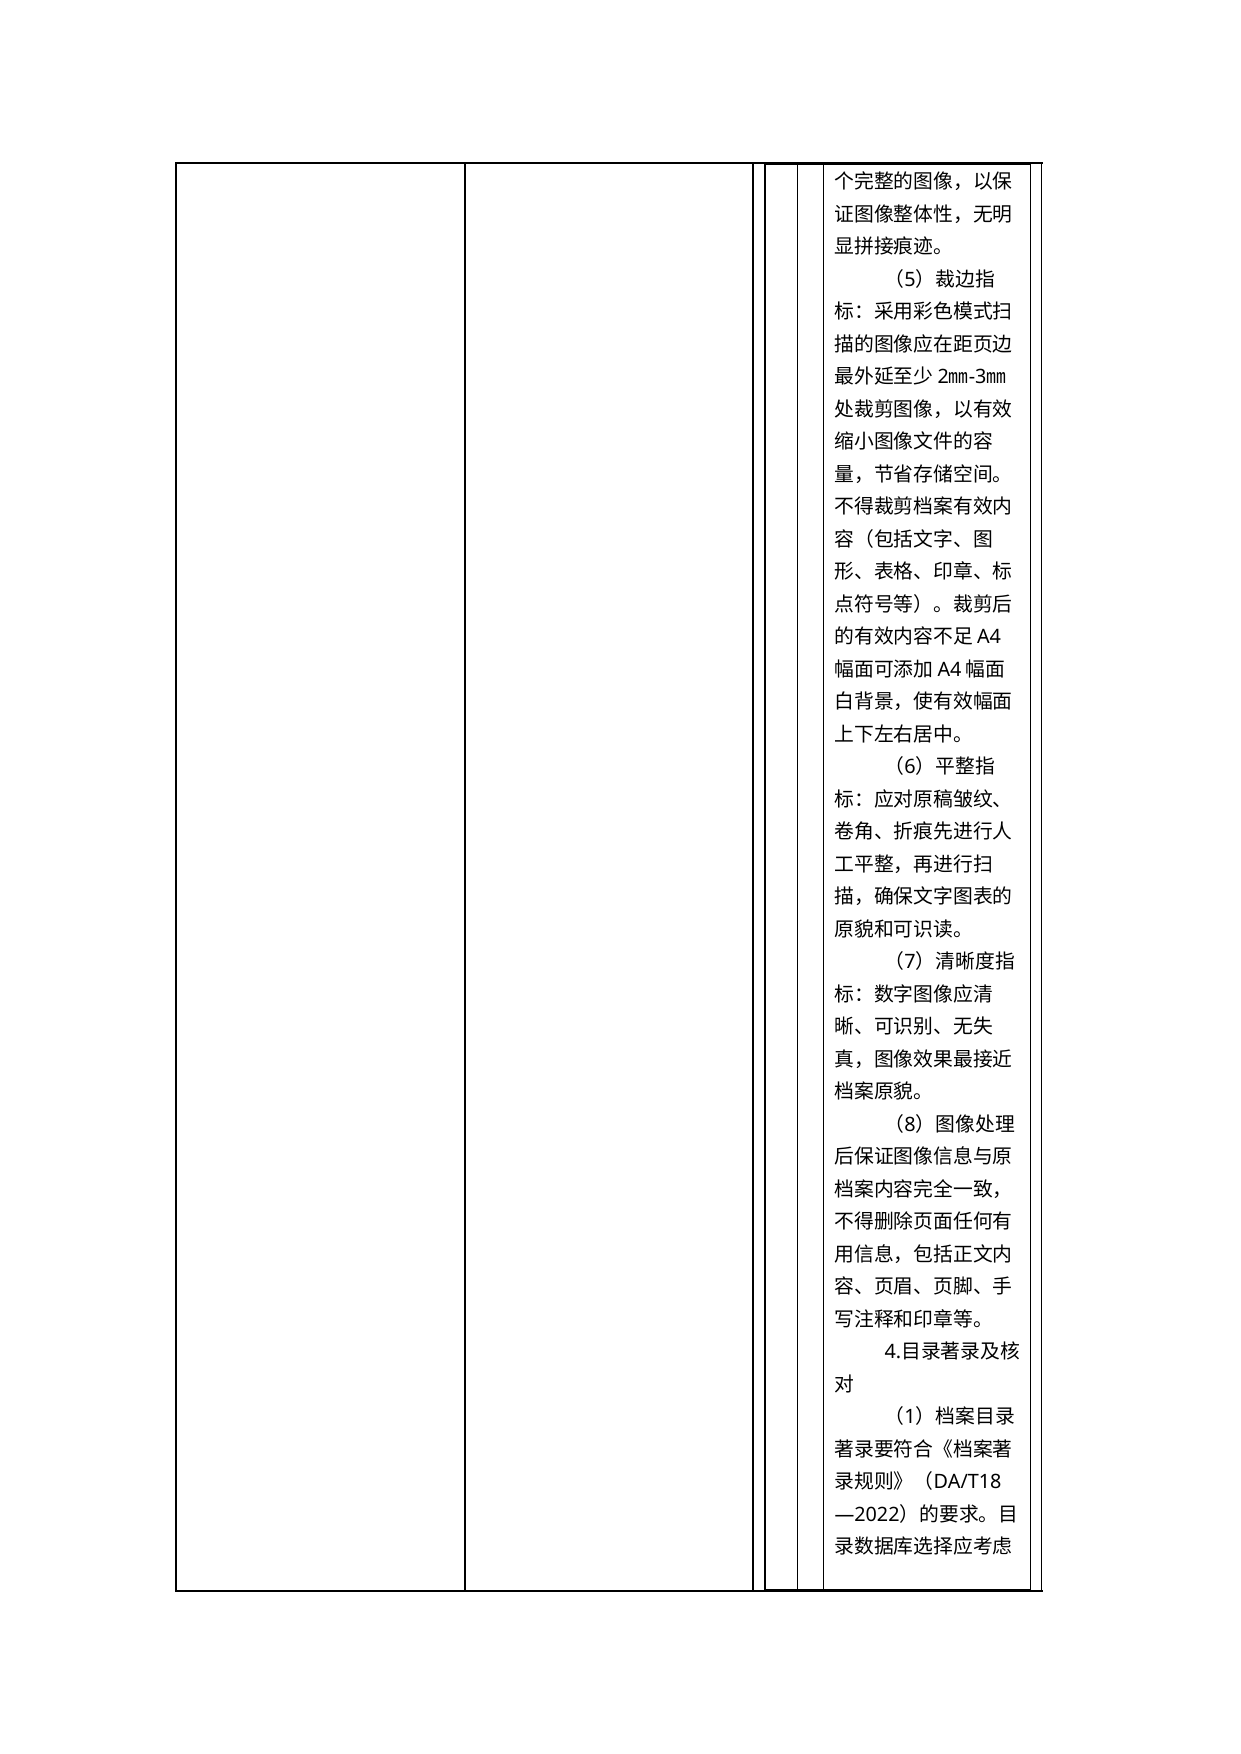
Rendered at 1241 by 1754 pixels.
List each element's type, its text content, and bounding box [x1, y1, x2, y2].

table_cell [766, 165, 797, 1589]
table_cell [824, 165, 1030, 1589]
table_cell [798, 165, 823, 1589]
table_cell 1 [177, 164, 464, 1590]
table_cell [754, 164, 764, 1590]
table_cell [1031, 164, 1041, 1590]
table_cell [466, 164, 752, 1590]
